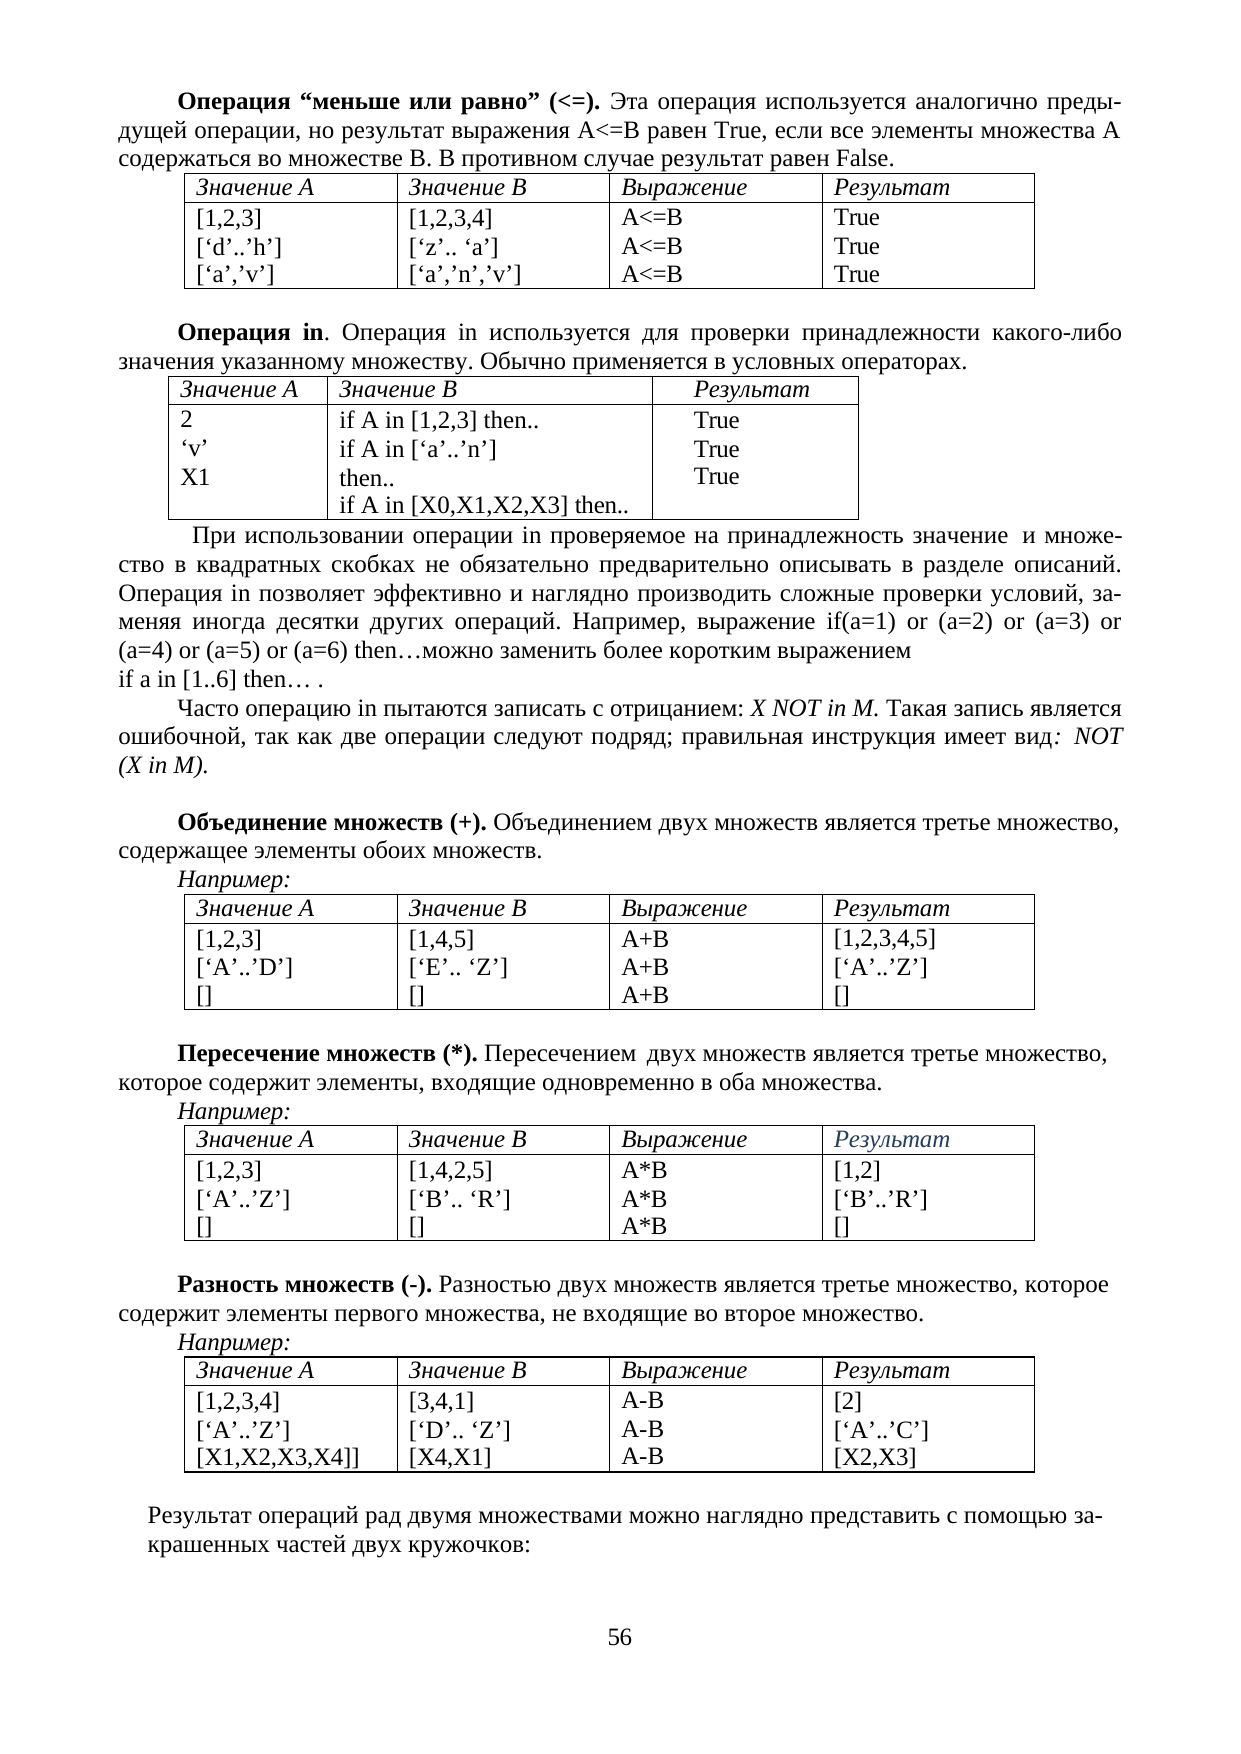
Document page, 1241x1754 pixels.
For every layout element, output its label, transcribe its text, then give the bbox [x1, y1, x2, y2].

table_cell A+B A+B A+B [610, 924, 822, 1009]
text Операция “меньше или равно” (<=). Эта операция используется аналогично преды- дущей операции, но результат выражения А<=В равен True, если все элементы множества А содержаться во множестве В. В противном случае результат равен False. [118, 86, 1122, 172]
table_header Выражение [610, 174, 822, 202]
text Объединение множеств (+). Объединением двух множеств является третье множество, содержащее элементы обоих множеств. [118, 807, 1152, 864]
table_header Значение В [398, 1358, 609, 1385]
table_cell [1,2,3,4,5] [‘A’..’Z’] [] [823, 924, 1034, 1009]
table_cell 2 ‘v’ X1 [169, 405, 327, 519]
table_cell [1,2,3] [‘A’..’Z’] [] [185, 1155, 397, 1240]
table_cell A-B A-B A-B [610, 1386, 822, 1471]
table_header Выражение [610, 1358, 822, 1385]
text Пересечение множеств (*). Пересечением двух множеств является третье множество, которое содержит элементы, входящие одновременно в оба множества. [118, 1038, 1152, 1096]
table_header Значение А [185, 174, 397, 202]
text Например: [177, 864, 1152, 893]
table_header Результат [653, 377, 858, 404]
text Операция in. Операция in используется для проверки принадлежности какого-либо значения указанному множеству. Обычно применяется в условных операторах. [118, 317, 1123, 375]
text Например: [177, 1096, 1152, 1124]
table_cell A*B A*B A*B [610, 1155, 822, 1240]
table_header Результат [823, 1126, 1034, 1154]
table_cell True True True [823, 203, 1034, 288]
table_header Значение А [169, 377, 327, 404]
table_header Результат [823, 174, 1034, 202]
text if a in [1..6] then… . [118, 664, 1152, 693]
table_cell True True True [653, 405, 858, 519]
table_cell [1,2,3] [‘A’..’D’] [] [185, 924, 397, 1009]
table_header Результат [823, 895, 1034, 923]
table_header Значение А [185, 1358, 397, 1385]
text Часто операцию in пытаются записать с отрицанием: X NOT in M. Такая запись является ошибочной, так как две операции следуют подряд; правильная инструкция имеет вид: NOT (X in M). [118, 693, 1123, 779]
table_header Результат [823, 1358, 1034, 1385]
text Например: [177, 1327, 1152, 1356]
table_cell [1,4,5] [‘E’.. ‘Z’] [] [398, 924, 609, 1009]
table_cell [2] [‘A’..’C’] [X2,X3] [823, 1386, 1034, 1471]
table_header Значение В [398, 895, 609, 923]
table_header Значение В [398, 174, 609, 202]
table_cell [3,4,1] [‘D’.. ‘Z’] [X4,X1] [398, 1386, 609, 1471]
table_cell [1,2] [‘B’..’R’] [] [823, 1155, 1034, 1240]
table_header Значение А [185, 1126, 397, 1154]
table_header Значение В [398, 1126, 609, 1154]
table_cell [1,4,2,5] [‘B’.. ‘R’] [] [398, 1155, 609, 1240]
text Разность множеств (-). Разностью двух множеств является третье множество, которое содержит элементы первого множества, не входящие во второе множество. [118, 1269, 1152, 1327]
table_cell [1,2,3,4] [‘z’.. ‘a’] [‘a’,’n’,’v’] [398, 203, 609, 288]
text Результат операций рад двумя множествами можно наглядно представить с помощью за- крашенных частей двух кружочков: [147, 1500, 1152, 1558]
table_header Выражение [610, 895, 822, 923]
table_header Значение В [328, 377, 652, 404]
table_cell A<=B A<=B A<=B [610, 203, 822, 288]
table_cell if A in [1,2,3] then.. if A in [‘a’..’n’] then.. if A in [X0,X1,X2,X3] then.. [328, 405, 652, 519]
table_header Выражение [610, 1126, 822, 1154]
text При использовании операции in проверяемое на принадлежность значение и множе- ство в квадратных скобках не обязательно предварительно описывать в разделе описаний. Операция in позволяет эффективно и наглядно производить сложные проверки условий, за- меняя иногда десятки других операций. Например, выражение if(a=1) or (a=2) or (a=3) or (a=4) or (a=5) or (a=6) then…можно заменить более коротким выражением [118, 520, 1122, 664]
table_cell [1,2,3] [‘d’..’h’] [‘a’,’v’] [185, 203, 397, 288]
table_cell [1,2,3,4] [‘A’..’Z’] [X1,X2,X3,X4]] [185, 1386, 397, 1471]
table_header Значение А [185, 895, 397, 923]
